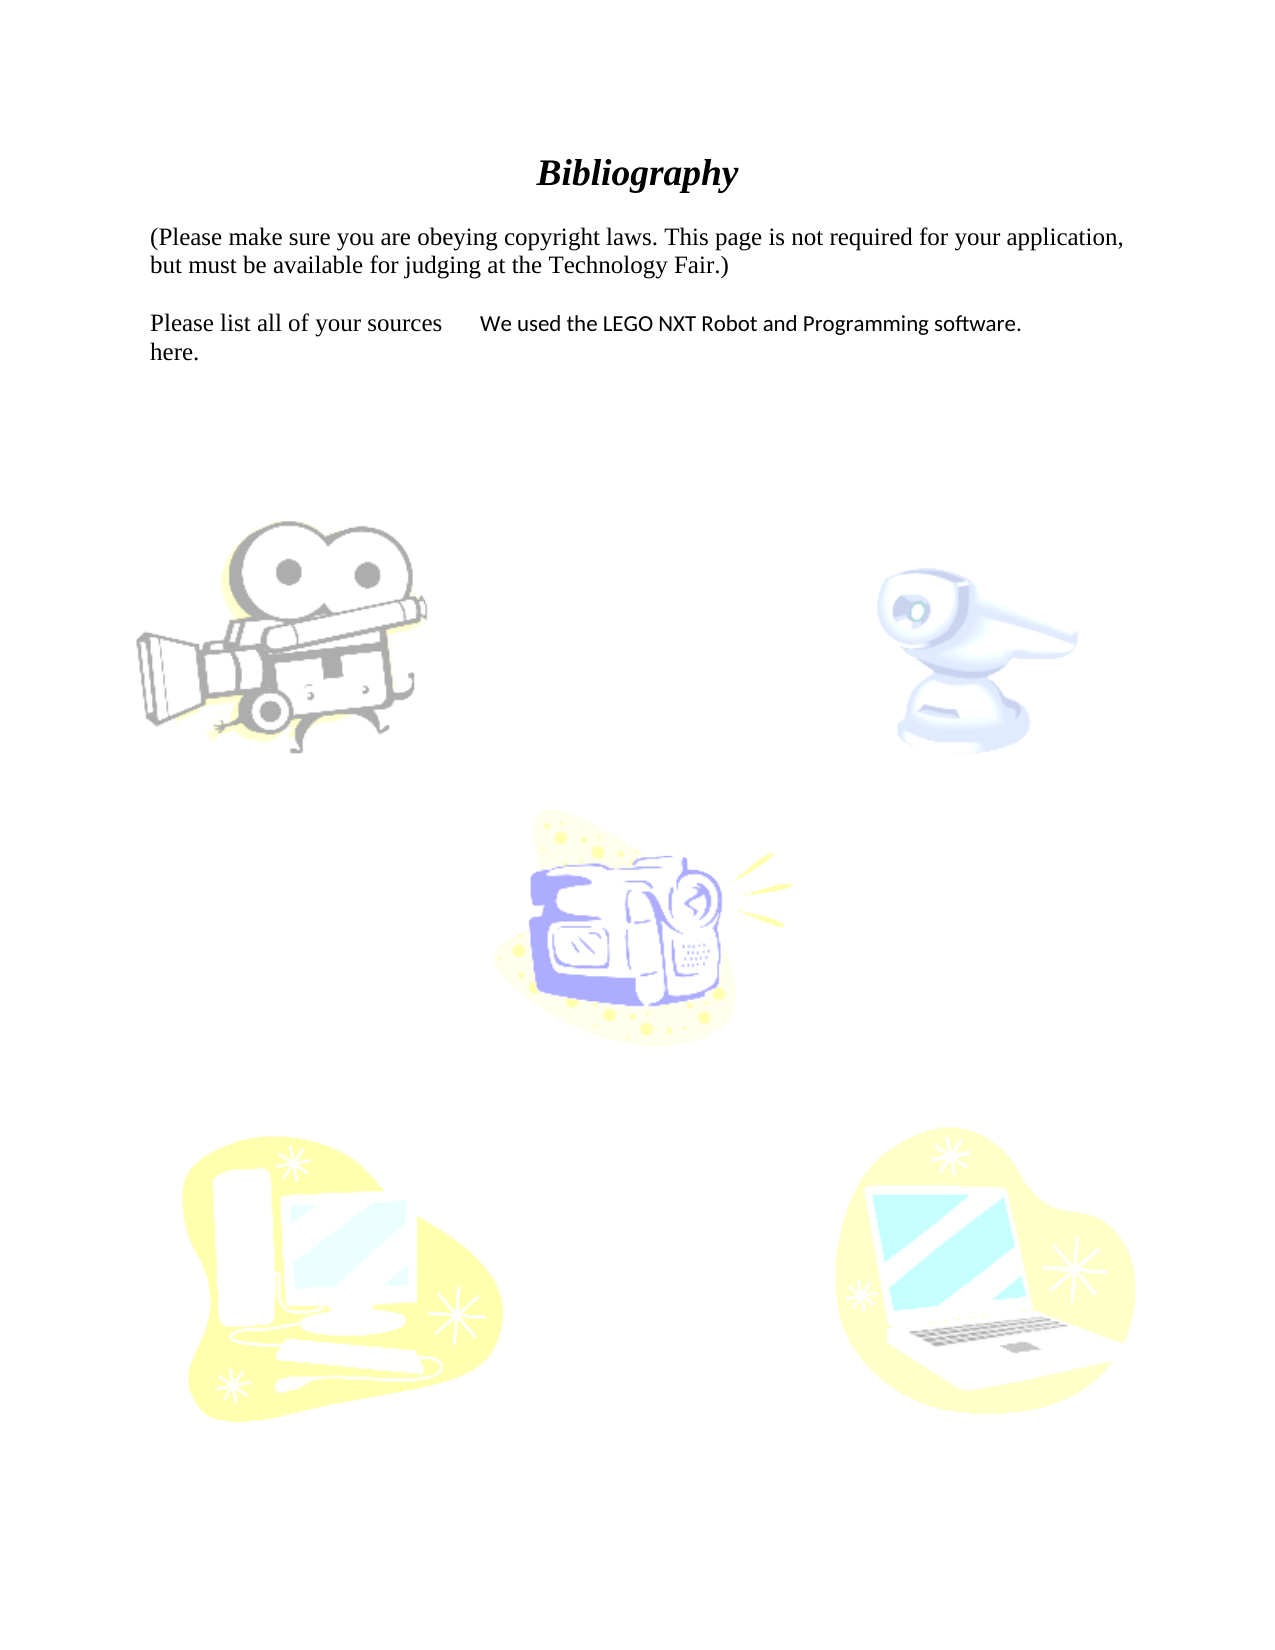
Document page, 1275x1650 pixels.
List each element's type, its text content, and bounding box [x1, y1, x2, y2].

table_header We used the LEGO NXT Robot and Programming software. [469, 308, 1136, 366]
text Bibliography [150, 150, 1125, 193]
table_header Please list all of your sources here. [139, 308, 469, 366]
text (Please make sure you are obeying copyright laws. This page is not required for your application, but must be available for judging at the Technology Fair.) [150, 222, 1125, 279]
